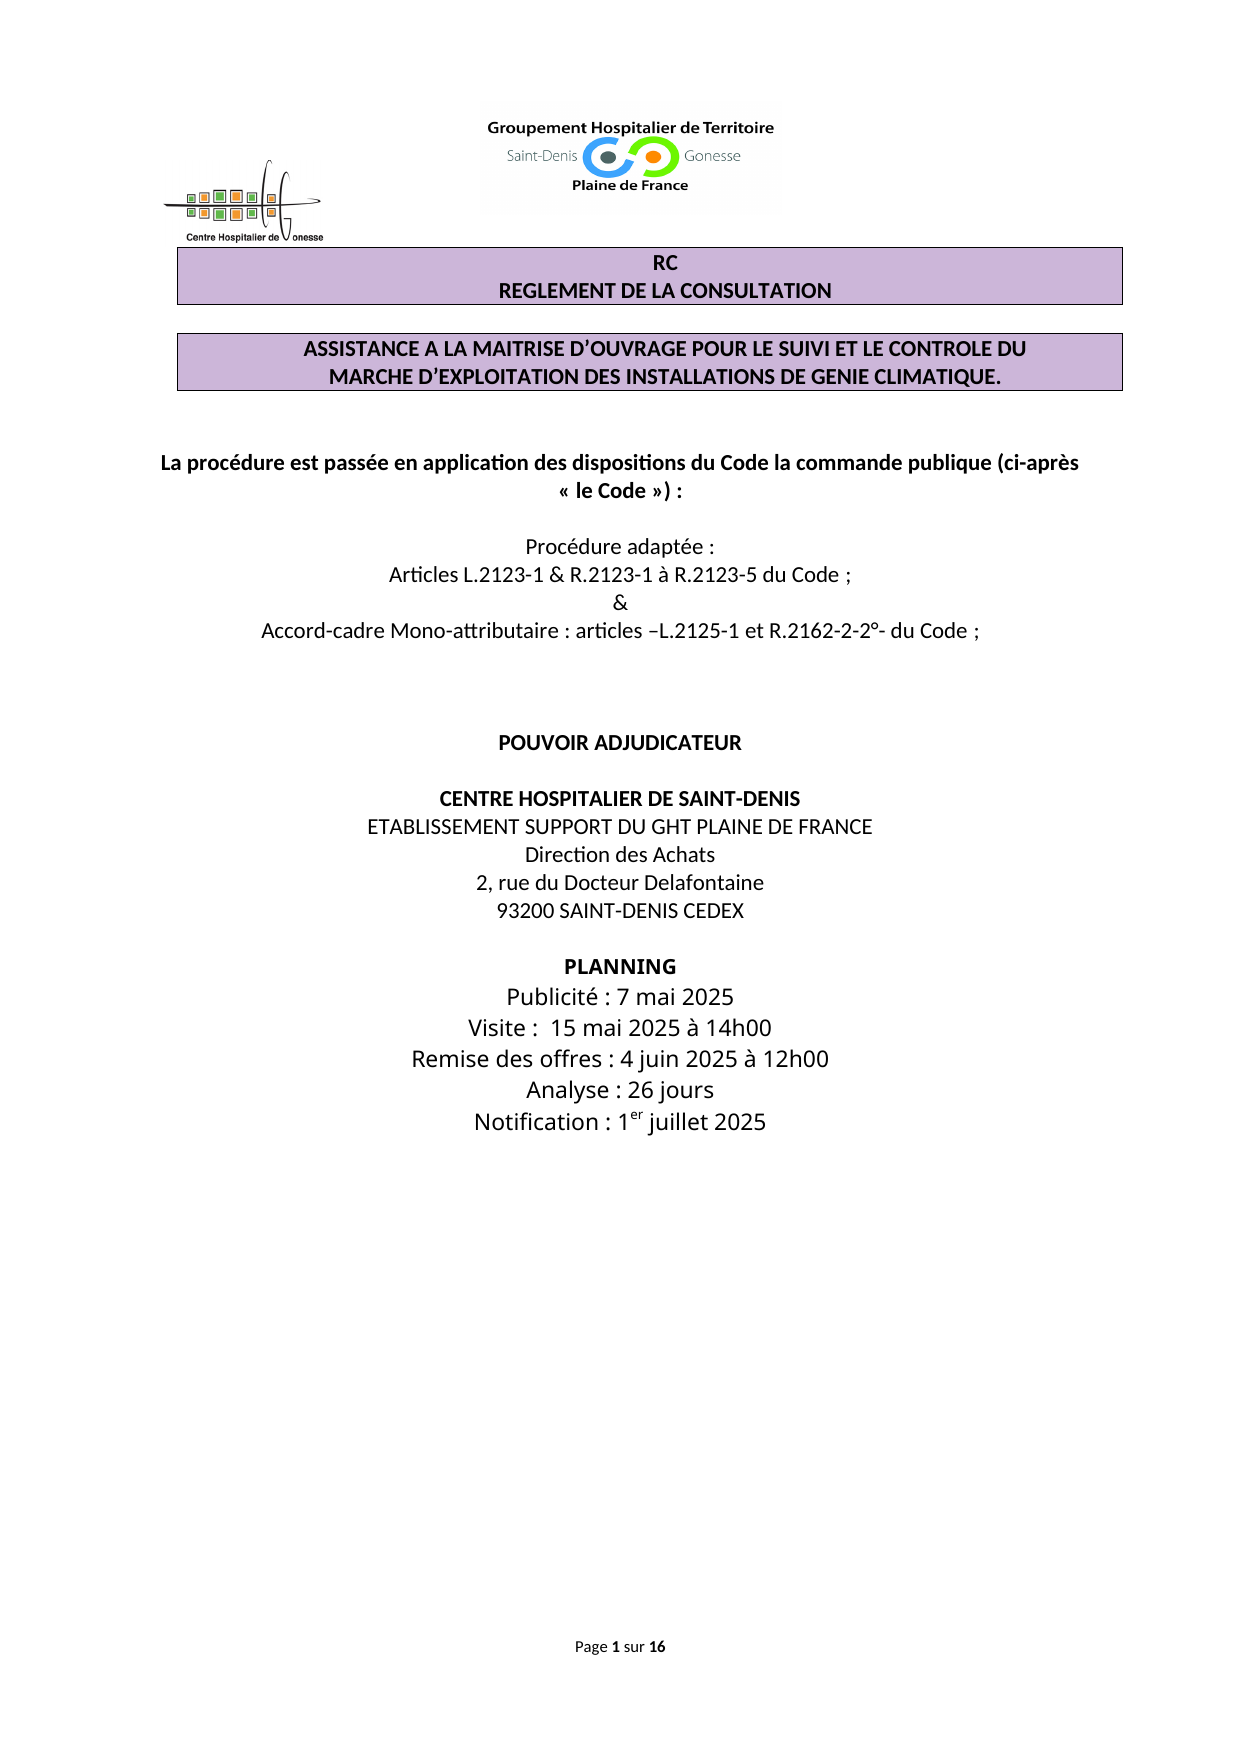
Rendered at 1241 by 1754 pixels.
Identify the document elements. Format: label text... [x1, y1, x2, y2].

text Procédure adaptée : [148, 532, 1093, 560]
text Visite : 15 mai 2025 à 14h00 [148, 1012, 1093, 1043]
text ETABLISSEMENT SUPPORT DU GHT PLAINE DE FRANCE [148, 812, 1093, 840]
text 93200 SAINT-DENIS CEDEX [148, 896, 1093, 924]
text Remise des offres : 4 juin 2025 à 12h00 [148, 1043, 1093, 1074]
text Direction des Achats [148, 840, 1093, 868]
picture [480, 101, 783, 215]
text Articles L.2123-1 & R.2123-1 à R.2123-5 du Code ; [148, 560, 1093, 588]
table_header RC REGLEMENT DE LA CONSULTATION [178, 248, 1122, 304]
text Analyse : 26 jours [148, 1074, 1093, 1106]
text Accord-cadre Mono-attributaire : articles –L.2125-1 et R.2162-2-2°- du Code ; [148, 616, 1093, 644]
text PLANNING [148, 952, 1093, 981]
text La procédure est passée en application des dispositions du Code la commande publique (ci-après « le Code ») : [148, 448, 1093, 504]
picture [159, 160, 327, 247]
text Publicité : 7 mai 2025 [148, 981, 1093, 1012]
text CENTRE HOSPITALIER DE SAINT-DENIS [148, 784, 1093, 812]
text 2, rue du Docteur Delafontaine [148, 868, 1093, 896]
text & [148, 588, 1093, 616]
text Notification : 1er juillet 2025 [148, 1106, 1093, 1137]
text POUVOIR ADJUDICATEUR [148, 728, 1093, 756]
table_header ASSISTANCE A LA MAITRISE D’OUVRAGE POUR LE SUIVI ET LE CONTROLE DU MARCHE D’EXPLOITATION DES INSTALLATIONS DE GENIE CLIMATIQUE. [178, 334, 1122, 390]
